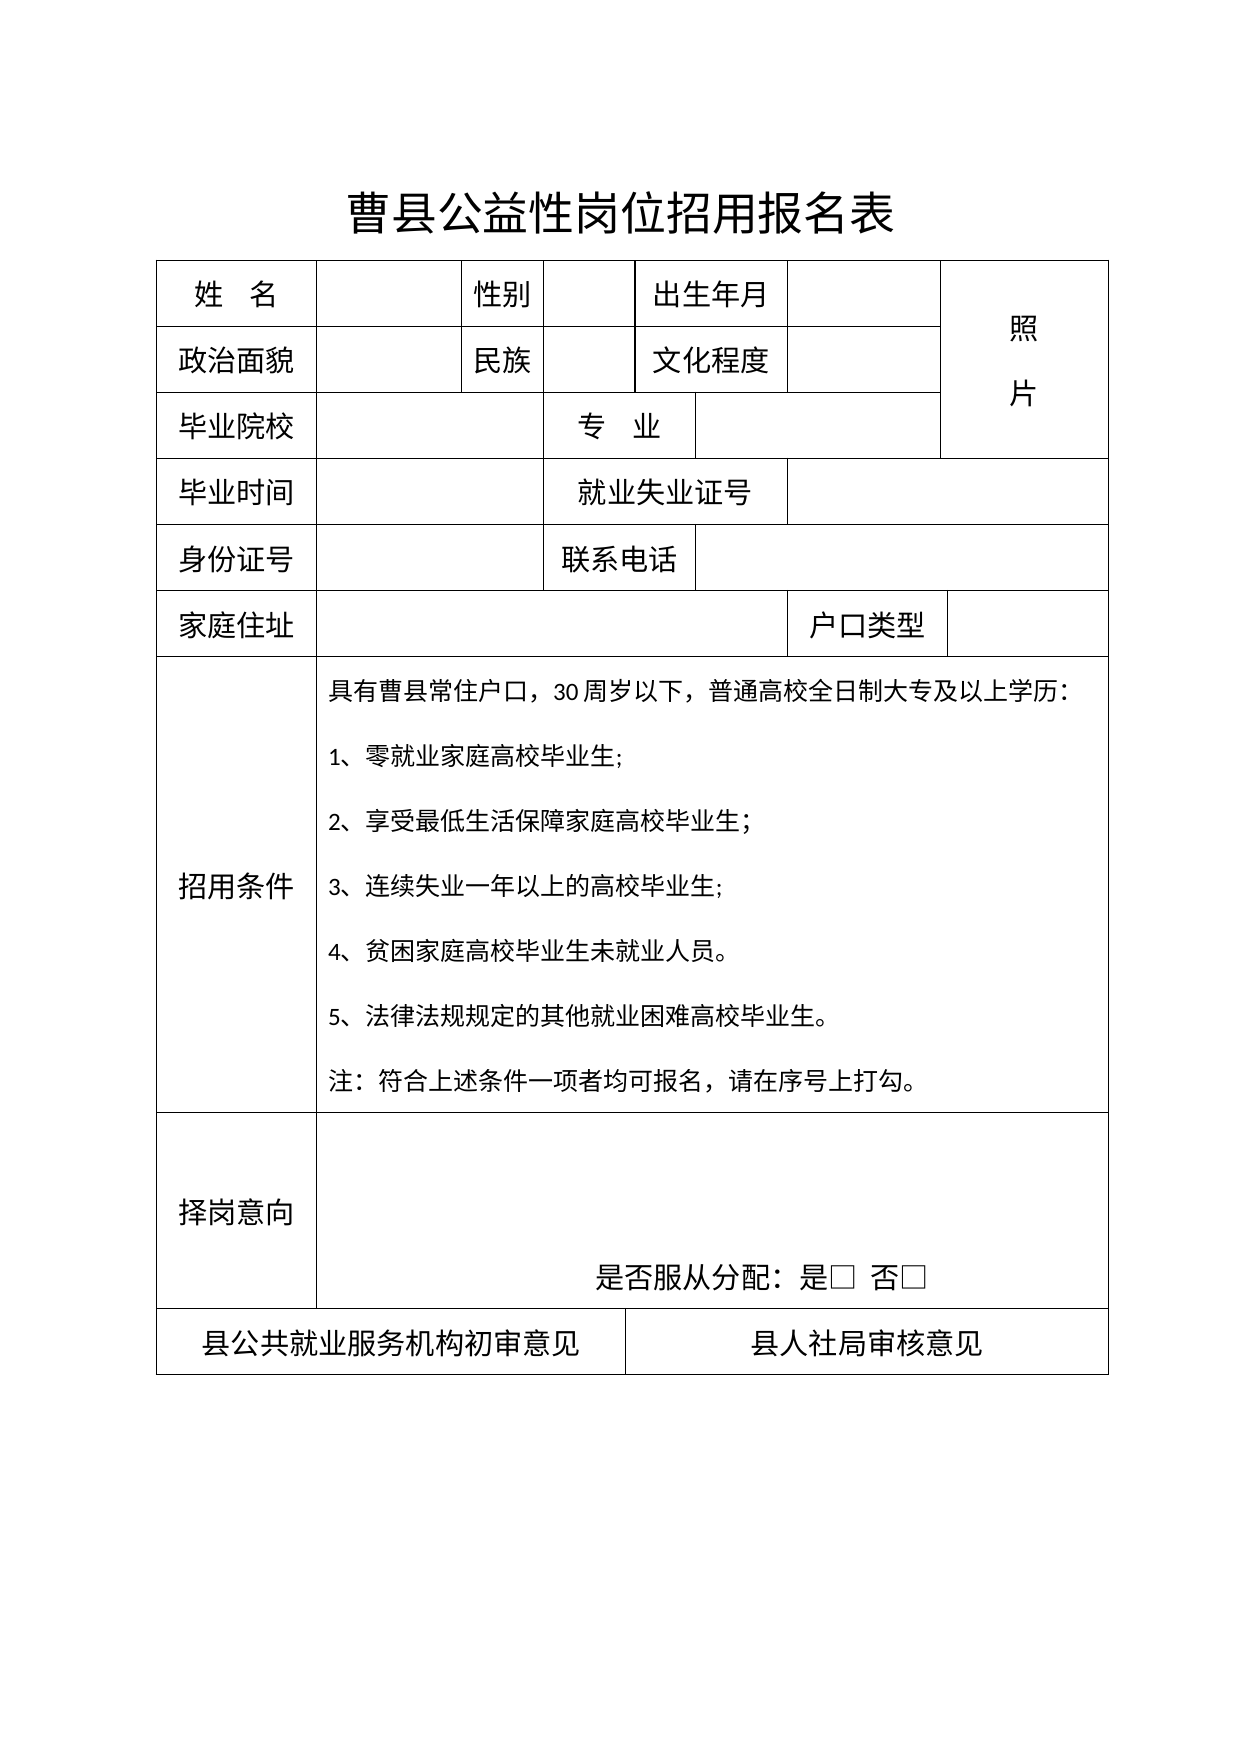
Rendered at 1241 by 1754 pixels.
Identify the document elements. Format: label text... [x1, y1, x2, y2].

table_cell 专 业 [544, 393, 695, 458]
table_cell [696, 393, 940, 458]
table_cell [317, 327, 461, 392]
table_cell 就业失业证号 [544, 459, 787, 524]
table_cell [696, 525, 1108, 590]
table_cell 文化程度 [636, 327, 787, 392]
table_header 照 片 [941, 261, 1108, 458]
table_header [317, 261, 461, 326]
table_cell 毕业时间 [157, 459, 316, 524]
table_cell 招用条件 [157, 657, 316, 1112]
table_cell 县公共就业服务机构初审意见 [157, 1309, 625, 1374]
table_cell 毕业院校 [157, 393, 316, 458]
table_cell 户口类型 [788, 591, 947, 656]
table_cell 民族 [462, 327, 543, 392]
table_cell [317, 525, 543, 590]
table_cell 政治面貌 [157, 327, 316, 392]
table_cell 身份证号 [157, 525, 316, 590]
table_cell 具有曹县常住户口，30周岁以下，普通高校全日制大专及以上学历： 1、零就业家庭高校毕业生; 2、享受最低生活保障家庭高校毕业生； 3、连续失业一年以上的高校毕业生; 4、贫困家庭高校毕业生未就业人员。 5、法律法规规定的其他就业困难高校毕业生。 注：符合上述条件一项者均可报名，请在序号上打勾。 [317, 657, 1108, 1112]
text 曹县公益性岗位招用报名表 [187, 162, 1053, 259]
table_cell [788, 459, 1108, 524]
table_header [544, 261, 634, 326]
table_cell 县人社局审核意见 [626, 1309, 1108, 1374]
table_header 姓 名 [157, 261, 316, 326]
table_header [788, 261, 940, 326]
table_cell 家庭住址 [157, 591, 316, 656]
table_cell [317, 393, 543, 458]
table_cell 是否服从分配：是□ 否□ [317, 1113, 1108, 1308]
table_cell [948, 591, 1108, 656]
table_cell 联系电话 [544, 525, 695, 590]
table_header 出生年月 [636, 261, 787, 326]
table_cell [317, 459, 543, 524]
table_cell [544, 327, 634, 392]
table_cell [317, 591, 787, 656]
table_cell [788, 327, 940, 392]
table_header 性别 [462, 261, 543, 326]
table_cell 择岗意向 [157, 1113, 316, 1308]
